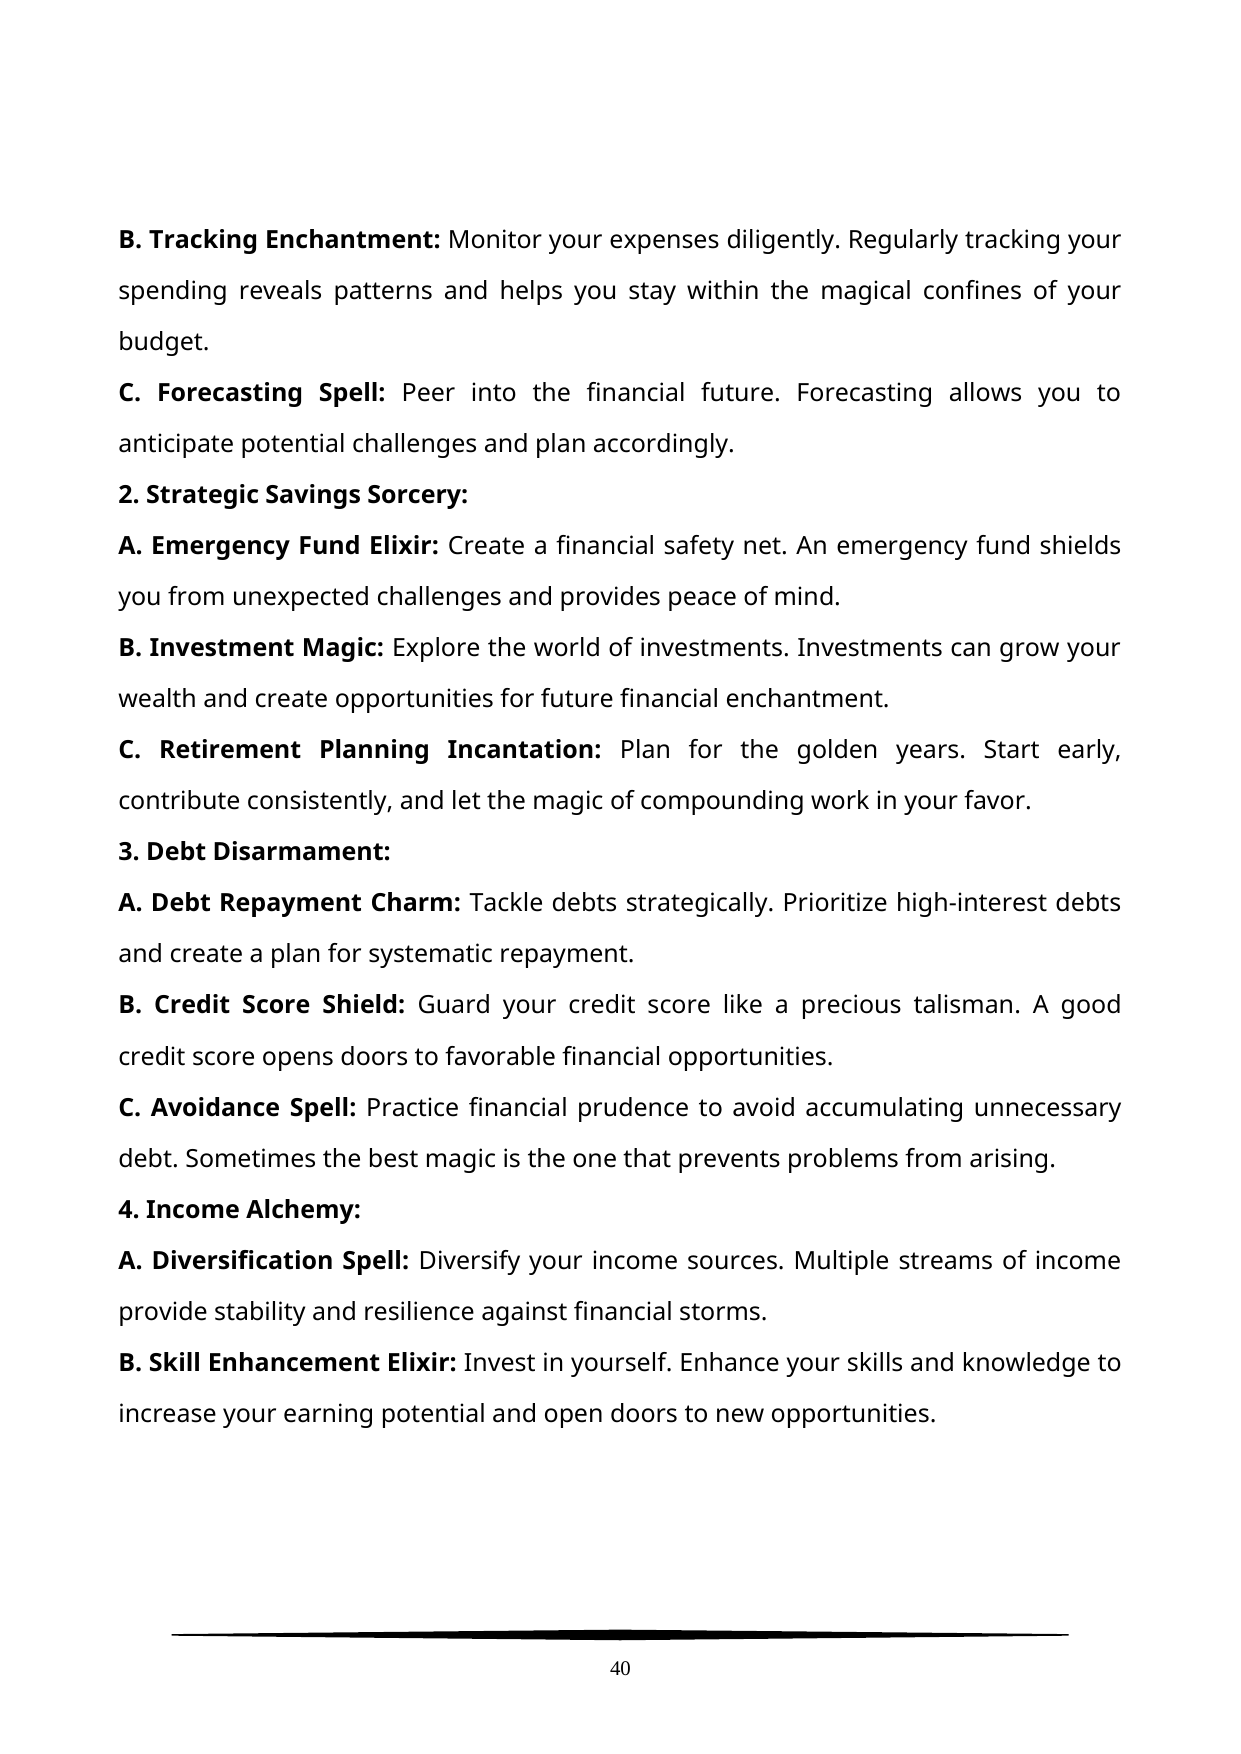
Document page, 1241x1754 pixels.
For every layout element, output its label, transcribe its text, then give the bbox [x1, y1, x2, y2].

text B. Credit Score Shield: Guard your credit score like a precious talisman. A good credit score opens doors to favorable financial opportunities. [118, 987, 1122, 1072]
text C. Retirement Planning Incantation: Plan for the golden years. Start early, contribute consistently, and let the magic of compounding work in your favor. [118, 732, 1122, 817]
text 2. Strategic Savings Sorcery: [118, 477, 1122, 511]
text A. Debt Repayment Charm: Tackle debts strategically. Prioritize high-interest debts and create a plan for systematic repayment. [118, 885, 1122, 970]
text 4. Income Alchemy: [118, 1191, 1122, 1225]
text B. Skill Enhancement Elixir: Invest in yourself. Enhance your skills and knowledge to increase your earning potential and open doors to new opportunities. [118, 1344, 1122, 1429]
text C. Forecasting Spell: Peer into the financial future. Forecasting allows you to anticipate potential challenges and plan accordingly. [118, 375, 1122, 460]
text A. Diversification Spell: Diversify your income sources. Multiple streams of income provide stability and resilience against financial storms. [118, 1242, 1122, 1327]
text B. Investment Magic: Explore the world of investments. Investments can grow your wealth and create opportunities for future financial enchantment. [118, 630, 1122, 715]
text 3. Debt Disarmament: [118, 834, 1122, 868]
text C. Avoidance Spell: Practice financial prudence to avoid accumulating unnecessary debt. Sometimes the best magic is the one that prevents problems from arising. [118, 1089, 1122, 1174]
text A. Emergency Fund Elixir: Create a financial safety net. An emergency fund shields you from unexpected challenges and provides peace of mind. [118, 528, 1122, 613]
text B. Tracking Enchantment: Monitor your expenses diligently. Regularly tracking your spending reveals patterns and helps you stay within the magical confines of your budget. [118, 222, 1122, 358]
